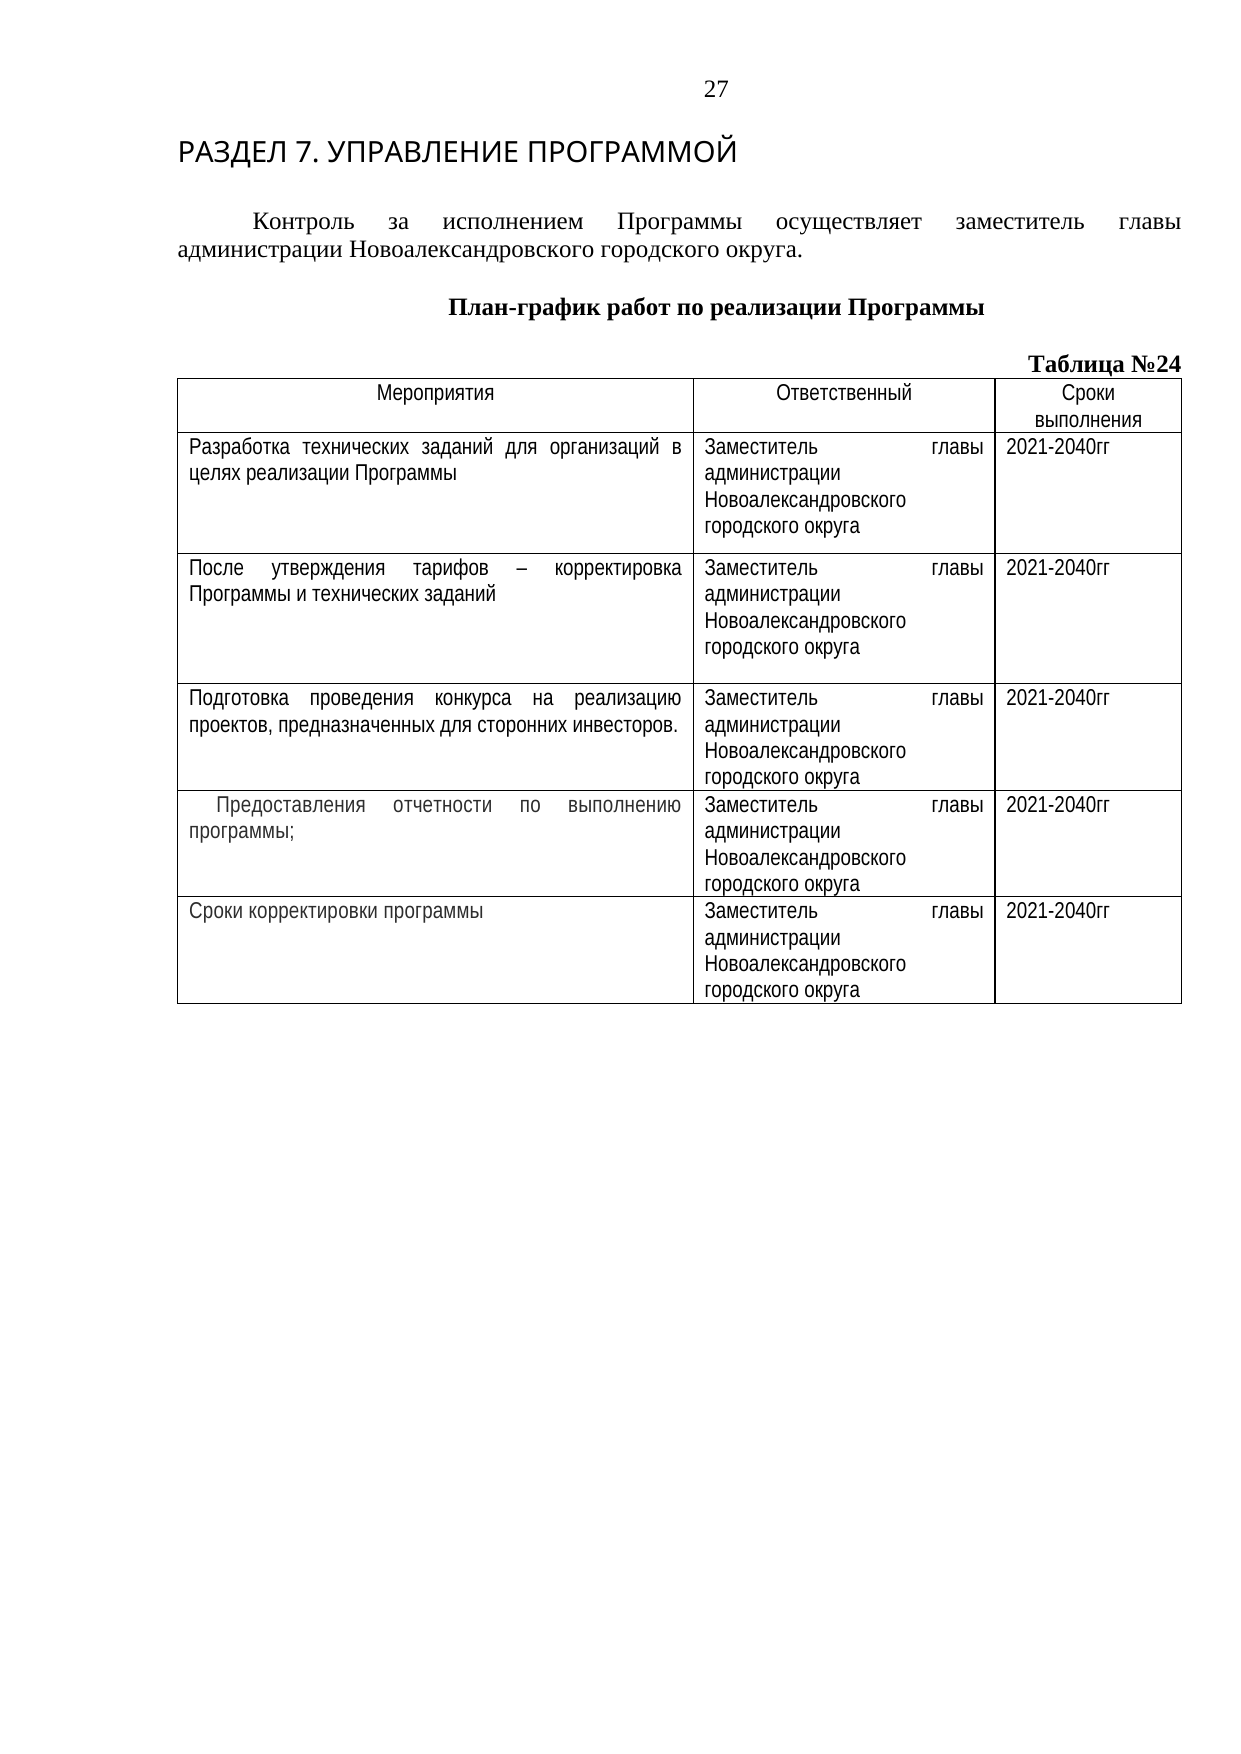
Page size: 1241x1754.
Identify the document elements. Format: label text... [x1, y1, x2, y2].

table_cell 2021-2040гг [996, 554, 1181, 683]
table_header Мероприятия [178, 379, 693, 432]
text РАЗДЕЛ 7. УПРАВЛЕНИЕ ПРОГРАММОЙ [177, 131, 1181, 171]
table_cell 2021-2040гг [996, 433, 1181, 553]
table_cell Сроки корректировки программы [178, 897, 693, 1003]
table_cell 2021-2040гг [996, 684, 1181, 790]
table_cell 2021-2040гг [996, 897, 1181, 1003]
table_cell Предоставления отчетности по выполнению программы; [178, 791, 693, 896]
text Контроль за исполнением Программы осуществляет заместитель главы администрации Новоалександровского городского округа. [177, 206, 1181, 263]
table_cell Заместитель главы администрации Новоалександровского городского округа [694, 554, 994, 683]
table_cell Заместитель главы администрации Новоалександровского городского округа [694, 897, 994, 1003]
table_cell 2021-2040гг [996, 791, 1181, 896]
table_cell Заместитель главы администрации Новоалександровского городского округа [694, 791, 994, 896]
table_header Ответственный [694, 379, 994, 432]
table_header Сроки выполнения [996, 379, 1181, 432]
table_cell Заместитель главы администрации Новоалександровского городского округа [694, 684, 994, 790]
table_cell Заместитель главы администрации Новоалександровского городского округа [694, 433, 994, 553]
text Таблица №24 [177, 349, 1181, 378]
table_cell Разработка технических заданий для организаций в целях реализации Программы [178, 433, 693, 553]
text План-график работ по реализации Программы [177, 292, 1181, 321]
table_cell После утверждения тарифов – корректировка Программы и технических заданий [178, 554, 693, 683]
table_cell Подготовка проведения конкурса на реализацию проектов, предназначенных для сторонних инвесторов. [178, 684, 693, 790]
